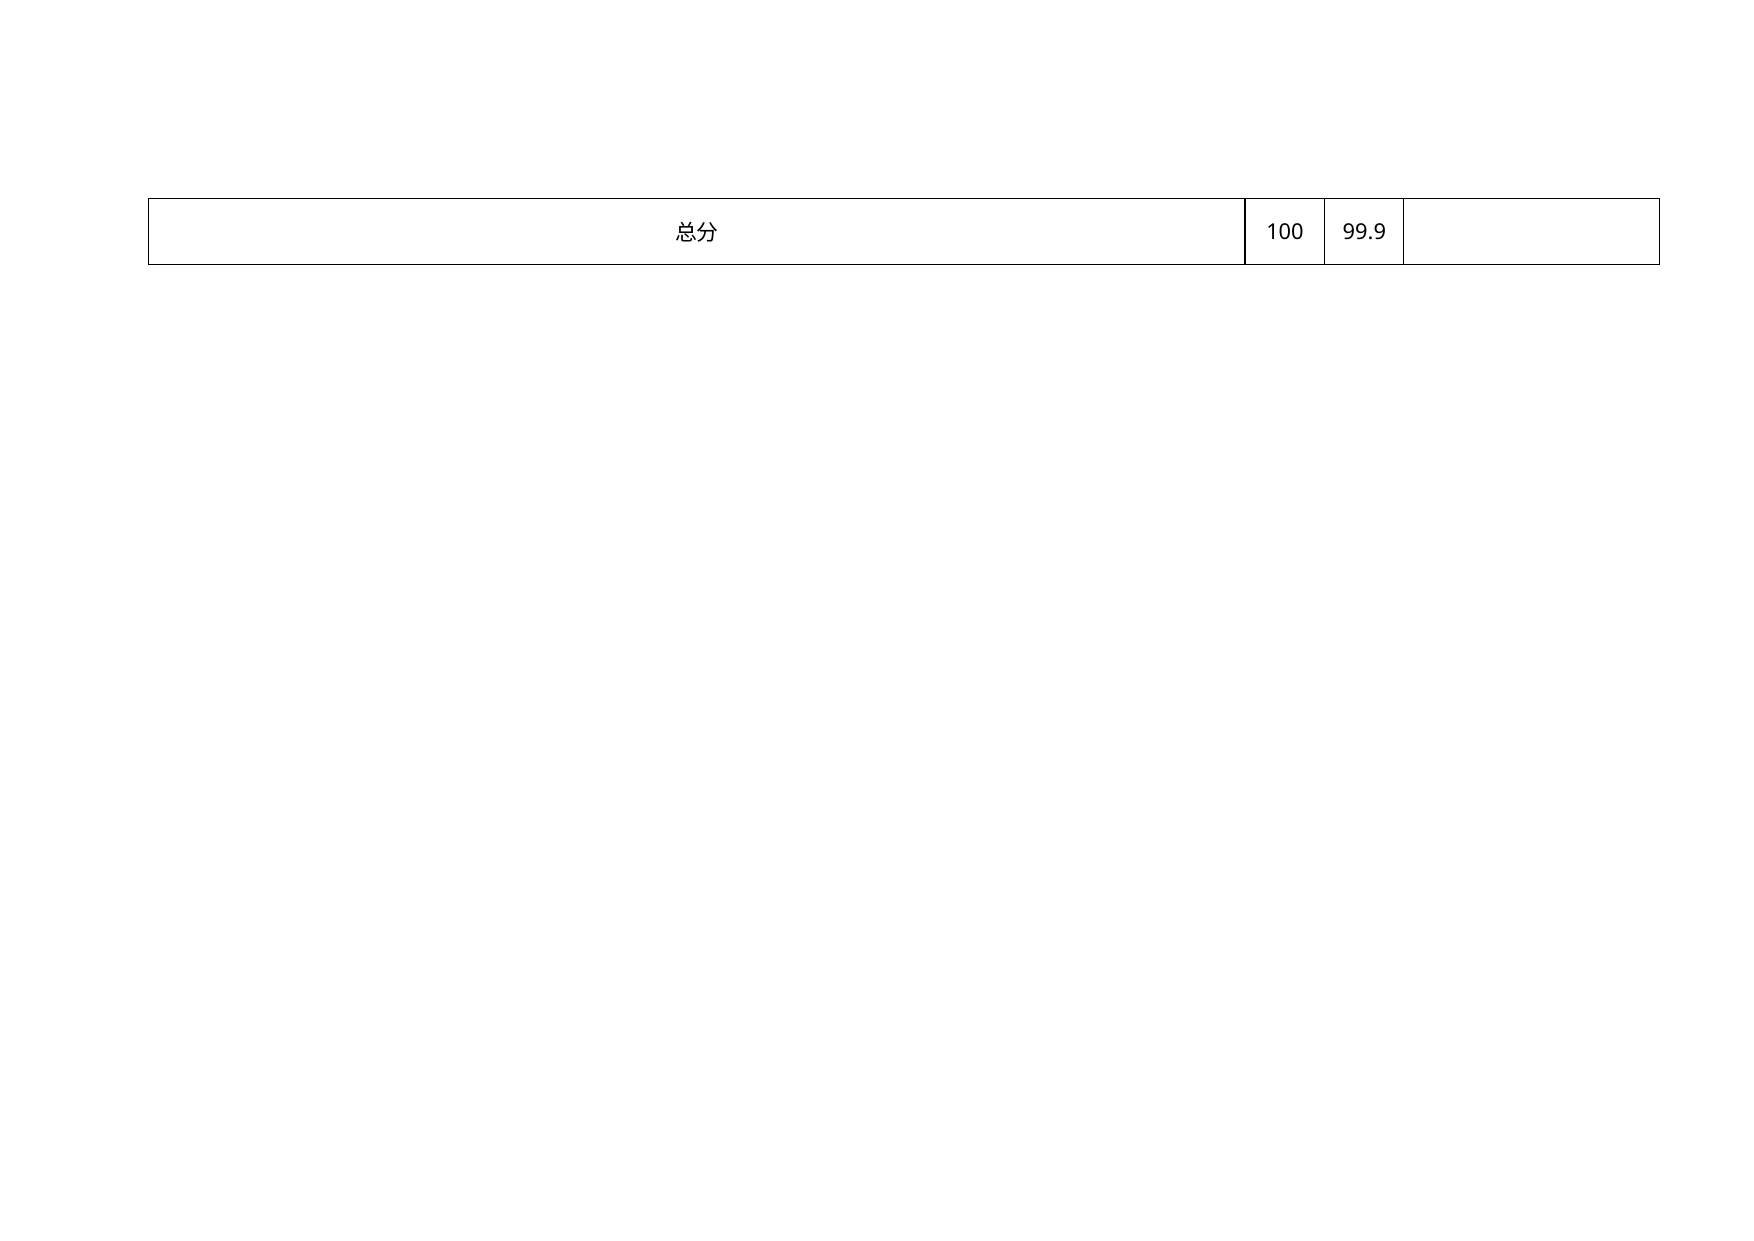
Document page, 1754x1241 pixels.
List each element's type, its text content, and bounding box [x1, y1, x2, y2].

table_cell 总分 [149, 199, 1244, 264]
table_cell 100 [1246, 199, 1324, 264]
table_cell [1404, 199, 1659, 264]
table_cell 99.9 [1325, 199, 1403, 264]
